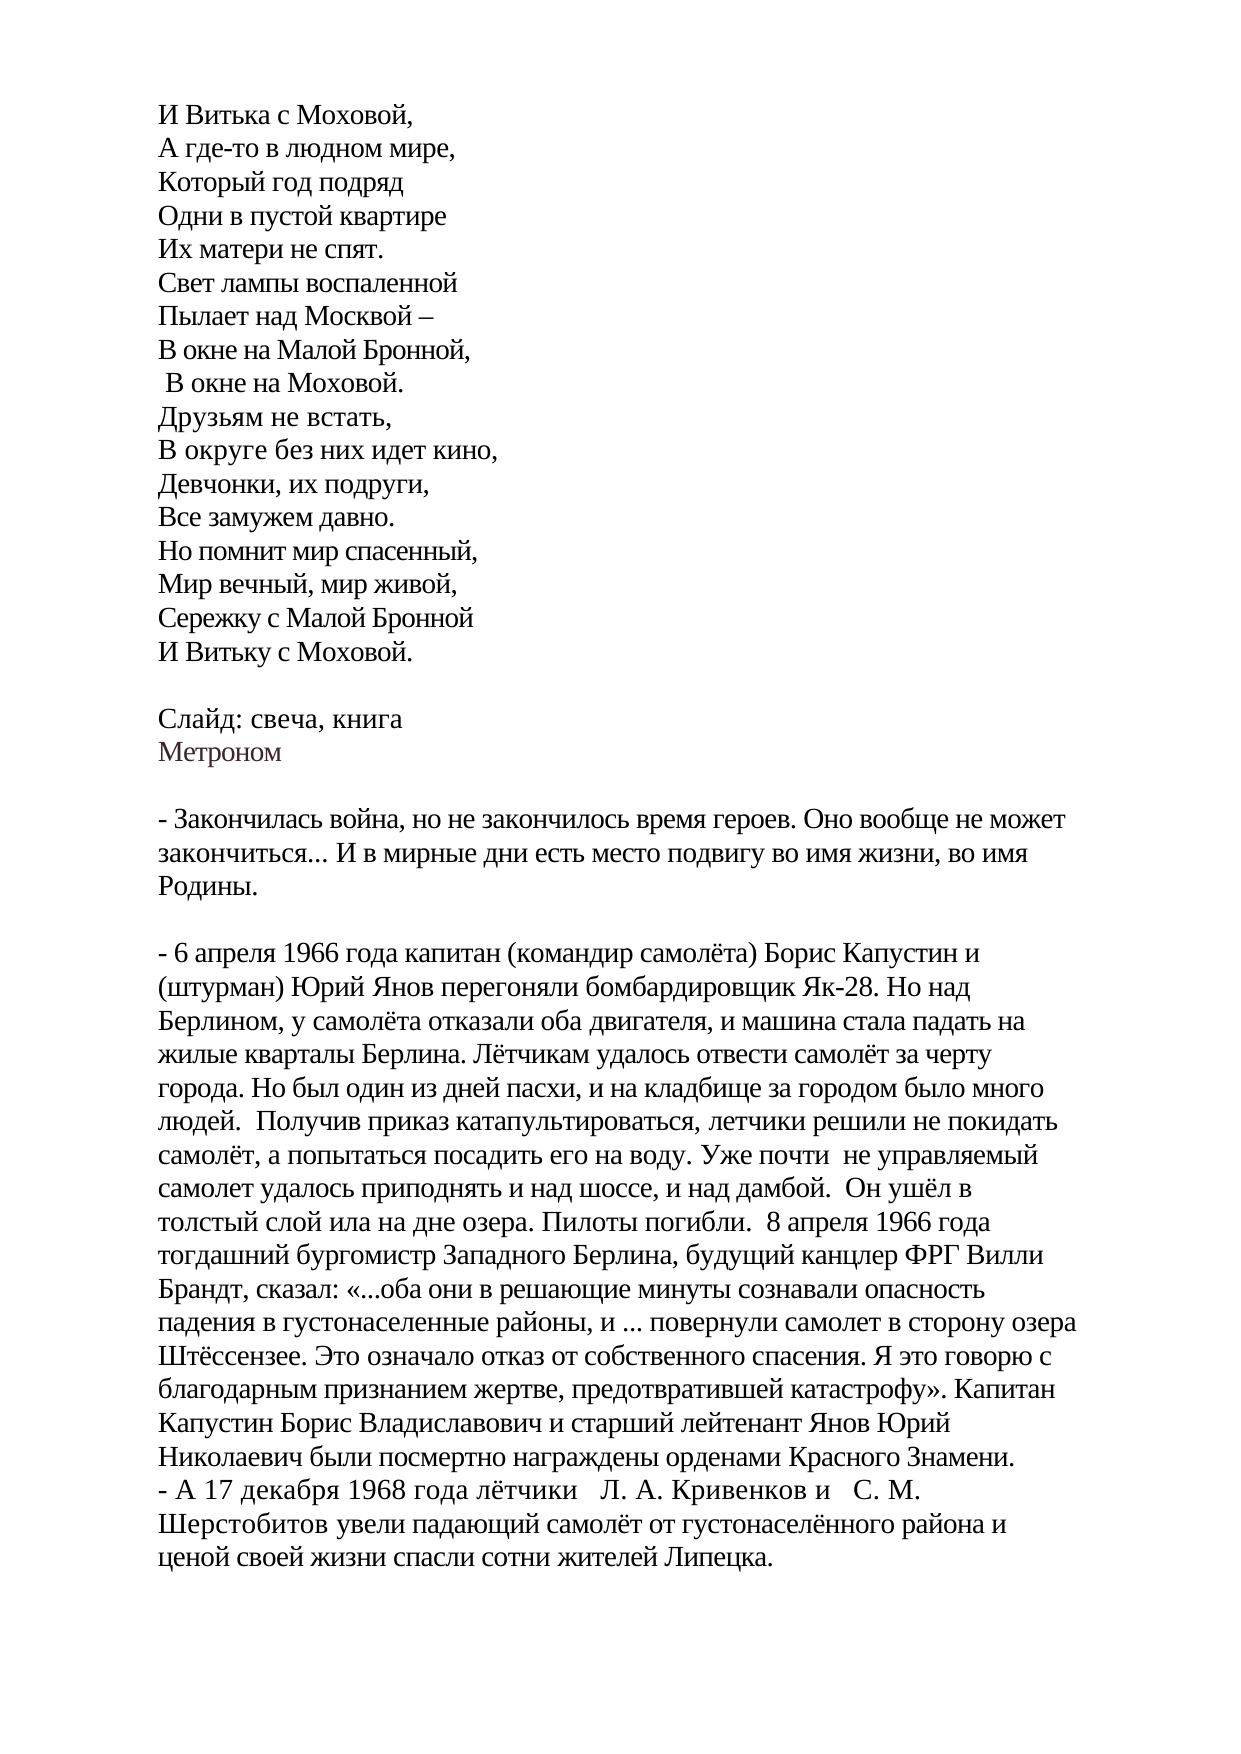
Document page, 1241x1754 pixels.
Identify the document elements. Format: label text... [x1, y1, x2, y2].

text Слайд: свеча, книга [158, 701, 1077, 734]
text Девчонки, их подруги, [158, 466, 1077, 499]
text Друзьям не встать, [158, 399, 1077, 432]
text Который год подряд [158, 164, 1077, 198]
text Их матери не спят. [158, 231, 1077, 265]
text - А 17 декабря 1968 года лётчики Л. А. Кривенков и С. М. Шерстобитов увели падающий самолёт от густонаселённого района и ценой своей жизни спасли сотни жителей Липецка. [158, 1472, 1077, 1573]
text В округе без них идет кино, [158, 432, 1077, 466]
text Мир вечный, мир живой, [158, 567, 1077, 600]
text В окне на Моховой. [158, 365, 1077, 399]
text Одни в пустой квартире [158, 198, 1077, 231]
text Метроном [158, 734, 1077, 768]
text Пылает над Москвой – [158, 298, 1077, 332]
text - 6 апреля 1966 года капитан (командир самолёта) Борис Капустин и (штурман) Юрий Янов перегоняли бомбардировщик Як-28. Но над Берлином, у самолёта отказали оба двигателя, и машина стала падать на жилые кварталы Берлина. Лётчикам удалось отвести самолёт за черту города. Но был один из дней пасхи, и на кладбище за городом было много людей. Получив приказ катапультироваться, летчики решили не покидать самолёт, а попытаться посадить его на воду. Уже почти не управляемый самолет удалось приподнять и над шоссе, и над дамбой. Он ушёл в толстый слой ила на дне озера. Пилоты погибли. 8 апреля 1966 года тогдашний бургомистр Западного Берлина, будущий канцлер ФРГ Вилли Брандт, сказал: «...оба они в решающие минуты сознавали опасность падения в густонаселенные районы, и ... повернули самолет в сторону озера Штёссензее. Это означало отказ от собственного спасения. Я это говорю с благодарным признанием жертве, предотвратившей катастрофу». Капитан Капустин Борис Владиславович и старший лейтенант Янов Юрий Николаевич были посмертно награждены орденами Красного Знамени. [158, 936, 1077, 1472]
text Все замужем давно. [158, 499, 1077, 533]
text Но помнит мир спасенный, [158, 533, 1077, 567]
text В окне на Малой Бронной, [158, 332, 1077, 365]
text И Витьку с Моховой. [158, 634, 1077, 667]
text - Закончилась война, но не закончилось время героев. Оно вообще не может закончиться... И в мирные дни есть место подвигу во имя жизни, во имя Родины. [158, 801, 1077, 902]
text А где-то в людном мире, [158, 131, 1077, 164]
text Свет лампы воспаленной [158, 265, 1077, 298]
text И Витька с Моховой, [158, 97, 1077, 131]
text Сережку с Малой Бронной [158, 600, 1077, 634]
